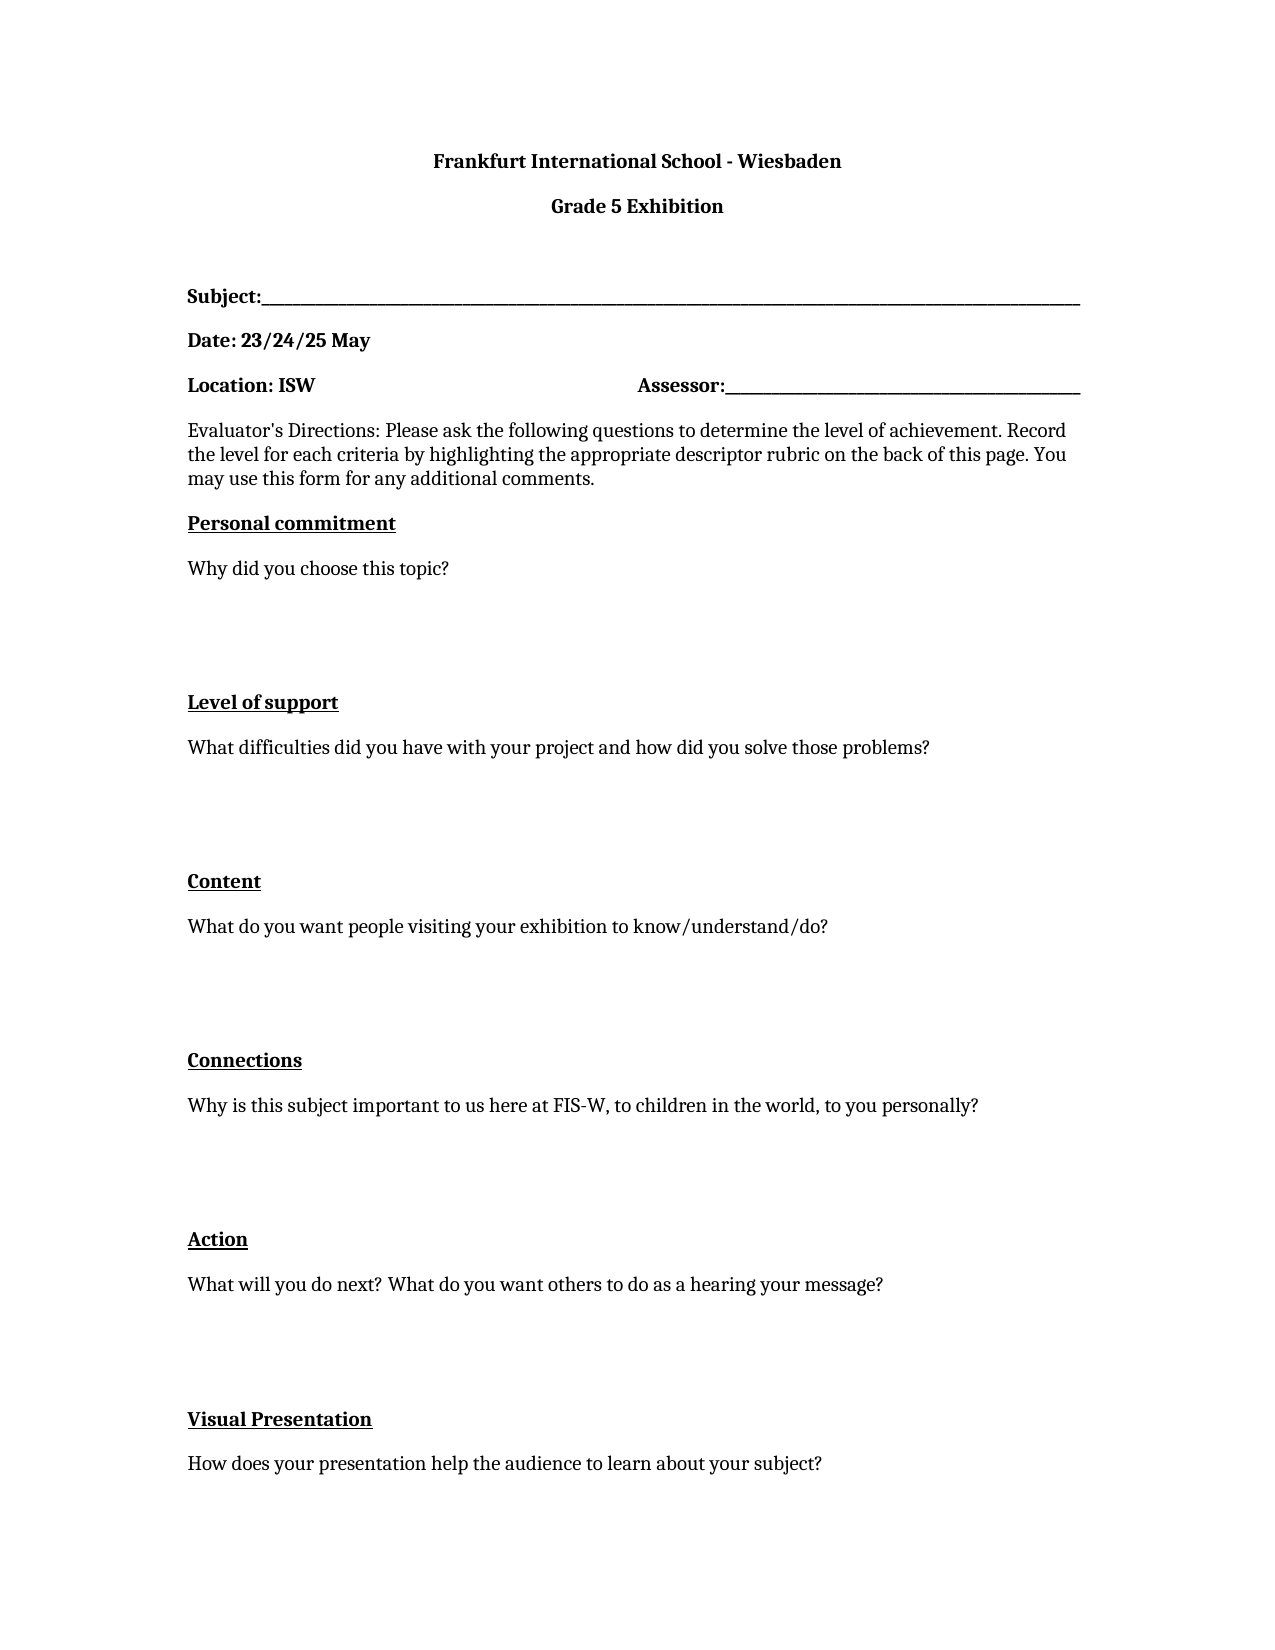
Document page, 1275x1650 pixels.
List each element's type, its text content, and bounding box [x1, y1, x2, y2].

text What will you do next? What do you want others to do as a hearing your message? [187, 1273, 1087, 1297]
text Connections [187, 1049, 1087, 1073]
text What do you want people visiting your exhibition to know/understand/do? [187, 914, 1087, 938]
text Subject:__________________________________________________________________________________________________________ [187, 284, 1087, 308]
text What difficulties did you have with your project and how did you solve those problems? [187, 735, 1087, 759]
text Action [187, 1228, 1087, 1252]
text Visual Presentation [187, 1407, 1087, 1431]
text Why did you choose this topic? [187, 556, 1087, 580]
text Why is this subject important to us here at FIS-W, to children in the world, to you personally? [187, 1094, 1087, 1118]
text Date: 23/24/25 May [187, 329, 1087, 353]
text Personal commitment [187, 511, 1087, 535]
text Frankfurt International School - Wiesbaden [187, 150, 1087, 174]
text Grade 5 Exhibition [187, 195, 1087, 219]
text Evaluator's Directions: Please ask the following questions to determine the level of achievement. Record the level for each criteria by highlighting the appropriate descriptor rubric on the back of this page. You may use this form for any additional comments. [187, 419, 1087, 491]
text Location: ISW Assessor:______________________________________________ [187, 374, 1087, 398]
text Level of support [187, 691, 1087, 714]
text Content [187, 870, 1087, 894]
text How does your presentation help the audience to learn about your subject? [187, 1452, 1087, 1476]
